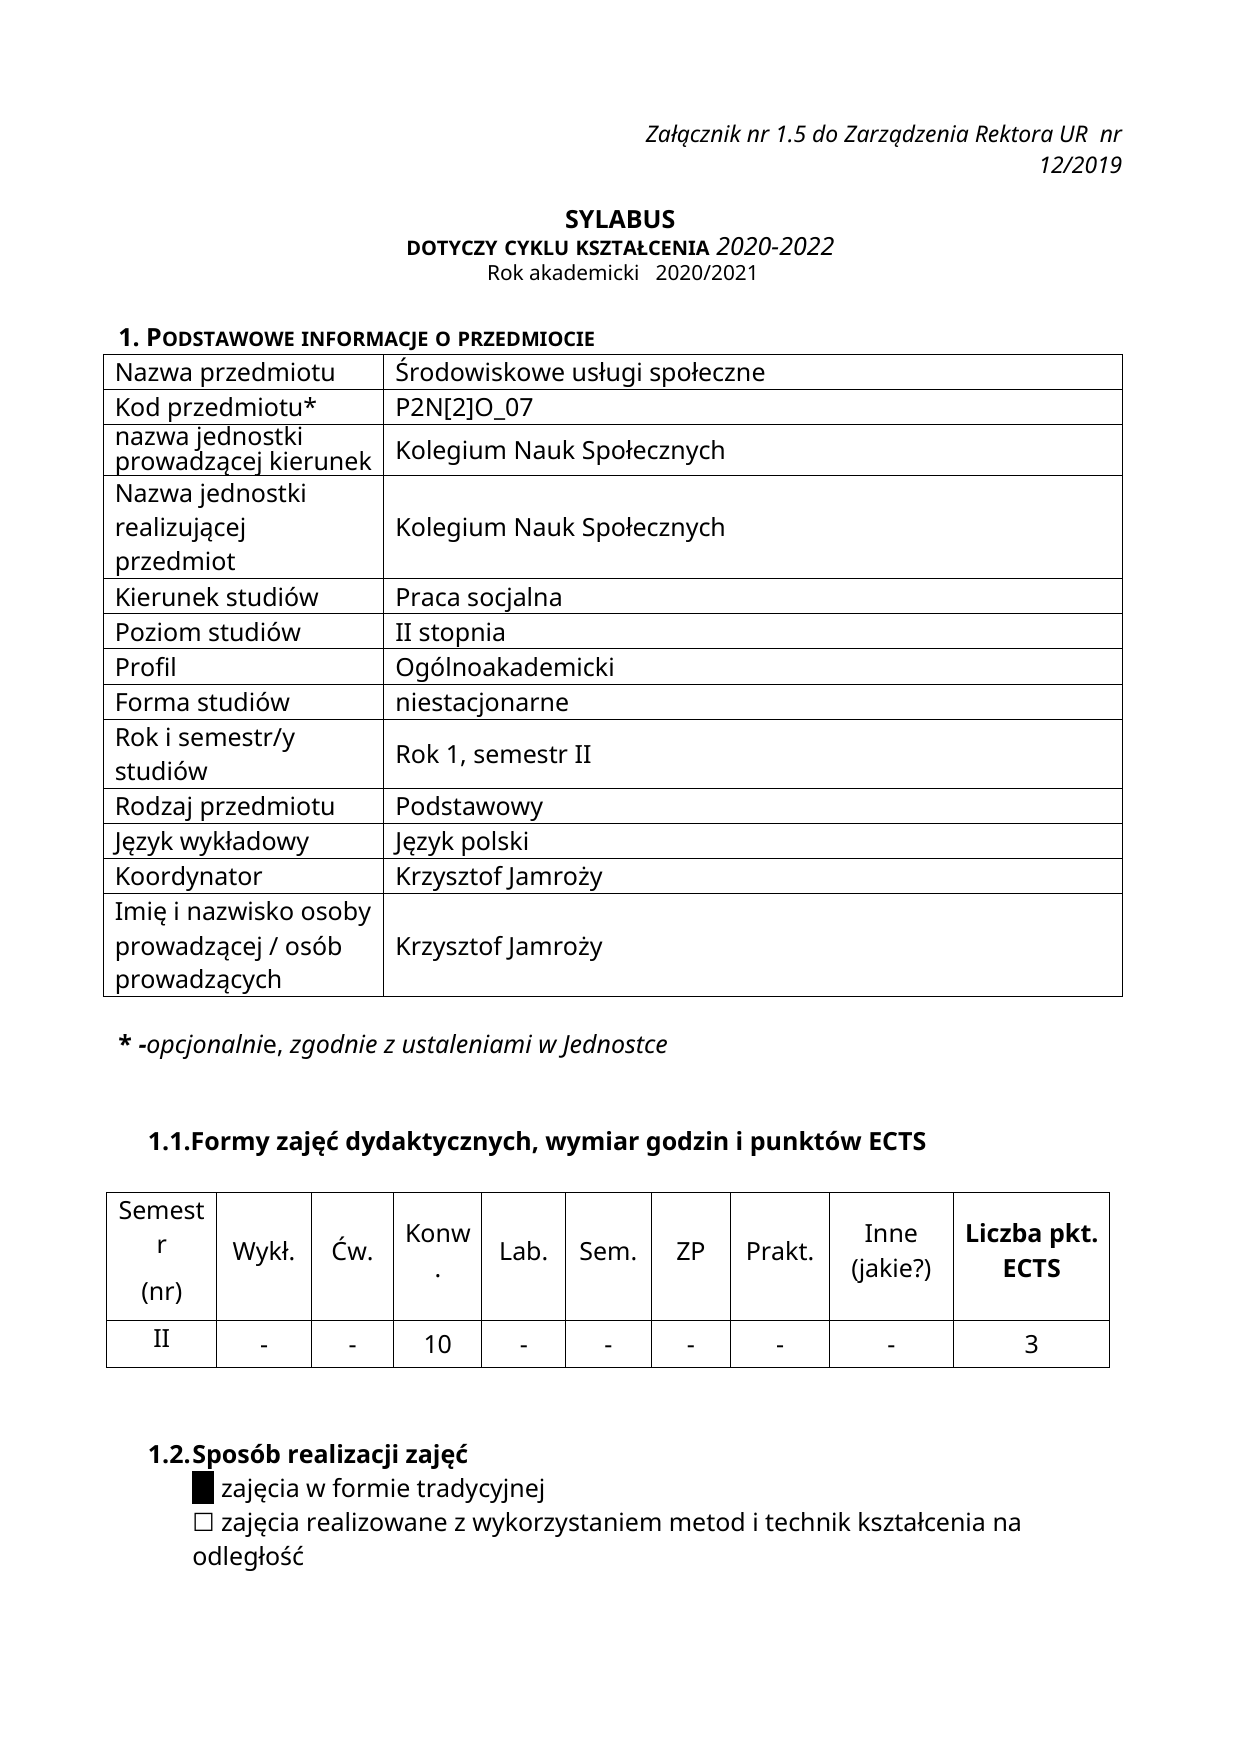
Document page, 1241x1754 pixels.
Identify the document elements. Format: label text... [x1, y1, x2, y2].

text ☐ zajęcia realizowane z wykorzystaniem metod i technik kształcenia na odległość [192, 1504, 1122, 1573]
text * -opcjonalnie, zgodnie z ustaleniami w Jednostce [118, 1026, 1122, 1061]
table_cell Język polski [384, 824, 1122, 858]
table_cell P2N[2]O_07 [384, 390, 1122, 424]
table_cell II stopnia [384, 614, 1122, 648]
text 1.2. Sposób realizacji zajęć [148, 1436, 1122, 1471]
table_header Semestr (nr) [107, 1193, 216, 1320]
table_header Sem. [566, 1193, 651, 1320]
table_header Prakt. [731, 1193, 829, 1320]
table_header ZP [652, 1193, 730, 1320]
table_header Lab. [482, 1193, 565, 1320]
text dotyczy cyklu kształcenia 2020-2022 [118, 236, 1122, 261]
table_header Nazwa przedmiotu [104, 355, 383, 389]
table_cell niestacjonarne [384, 685, 1122, 718]
table_cell Kolegium Nauk Społecznych [384, 425, 1122, 475]
text ☐ zajęcia w formie tradycyjnej [214, 1471, 1122, 1504]
table_cell Kolegium Nauk Społecznych [384, 476, 1122, 578]
table_cell II [107, 1321, 216, 1367]
table_cell Kod przedmiotu* [104, 390, 383, 424]
table_cell Imię i nazwisko osoby prowadzącej / osób prowadzących [104, 894, 383, 996]
table_cell Profil [104, 649, 383, 683]
table_cell Forma studiów [104, 685, 383, 718]
table_header Ćw. [312, 1193, 393, 1320]
text Rok akademicki 2020/2021 [118, 261, 1122, 286]
text 1.1.Formy zajęć dydaktycznych, wymiar godzin i punktów ECTS [148, 1124, 1122, 1158]
table_cell - [830, 1321, 953, 1367]
table_cell - [566, 1321, 651, 1367]
table_header Liczba pkt. ECTS [954, 1193, 1109, 1320]
table_cell Krzysztof Jamroży [384, 859, 1122, 893]
table_cell - [731, 1321, 829, 1367]
table_cell Język wykładowy [104, 824, 383, 858]
table_cell Ogólnoakademicki [384, 649, 1122, 683]
table_header Inne (jakie?) [830, 1193, 953, 1320]
table_cell - [652, 1321, 730, 1367]
table_cell Rodzaj przedmiotu [104, 789, 383, 823]
table_cell 10 [394, 1321, 481, 1367]
table_cell Rok 1, semestr II [384, 720, 1122, 788]
text 1. Podstawowe informacje o przedmiocie [118, 319, 1122, 354]
text SYLABUS [118, 201, 1122, 236]
text Załącznik nr 1.5 do Zarządzenia Rektora UR nr 12/2019 [118, 118, 1122, 181]
table_header Konw. [394, 1193, 481, 1320]
table_cell - [312, 1321, 393, 1367]
table_cell Nazwa jednostki realizującej przedmiot [104, 476, 383, 578]
table_cell Koordynator [104, 859, 383, 893]
table_cell Podstawowy [384, 789, 1122, 823]
table_cell Praca socjalna [384, 579, 1122, 613]
table_cell Krzysztof Jamroży [384, 894, 1122, 996]
table_header Środowiskowe usługi społeczne [384, 355, 1122, 389]
table_cell nazwa jednostki prowadzącej kierunek [104, 425, 383, 475]
table_header Wykł. [217, 1193, 311, 1320]
table_cell - [217, 1321, 311, 1367]
table_cell Rok i semestr/y studiów [104, 720, 383, 788]
table_cell - [482, 1321, 565, 1367]
table_cell Kierunek studiów [104, 579, 383, 613]
table_cell 3 [954, 1321, 1109, 1367]
table_cell Poziom studiów [104, 614, 383, 648]
